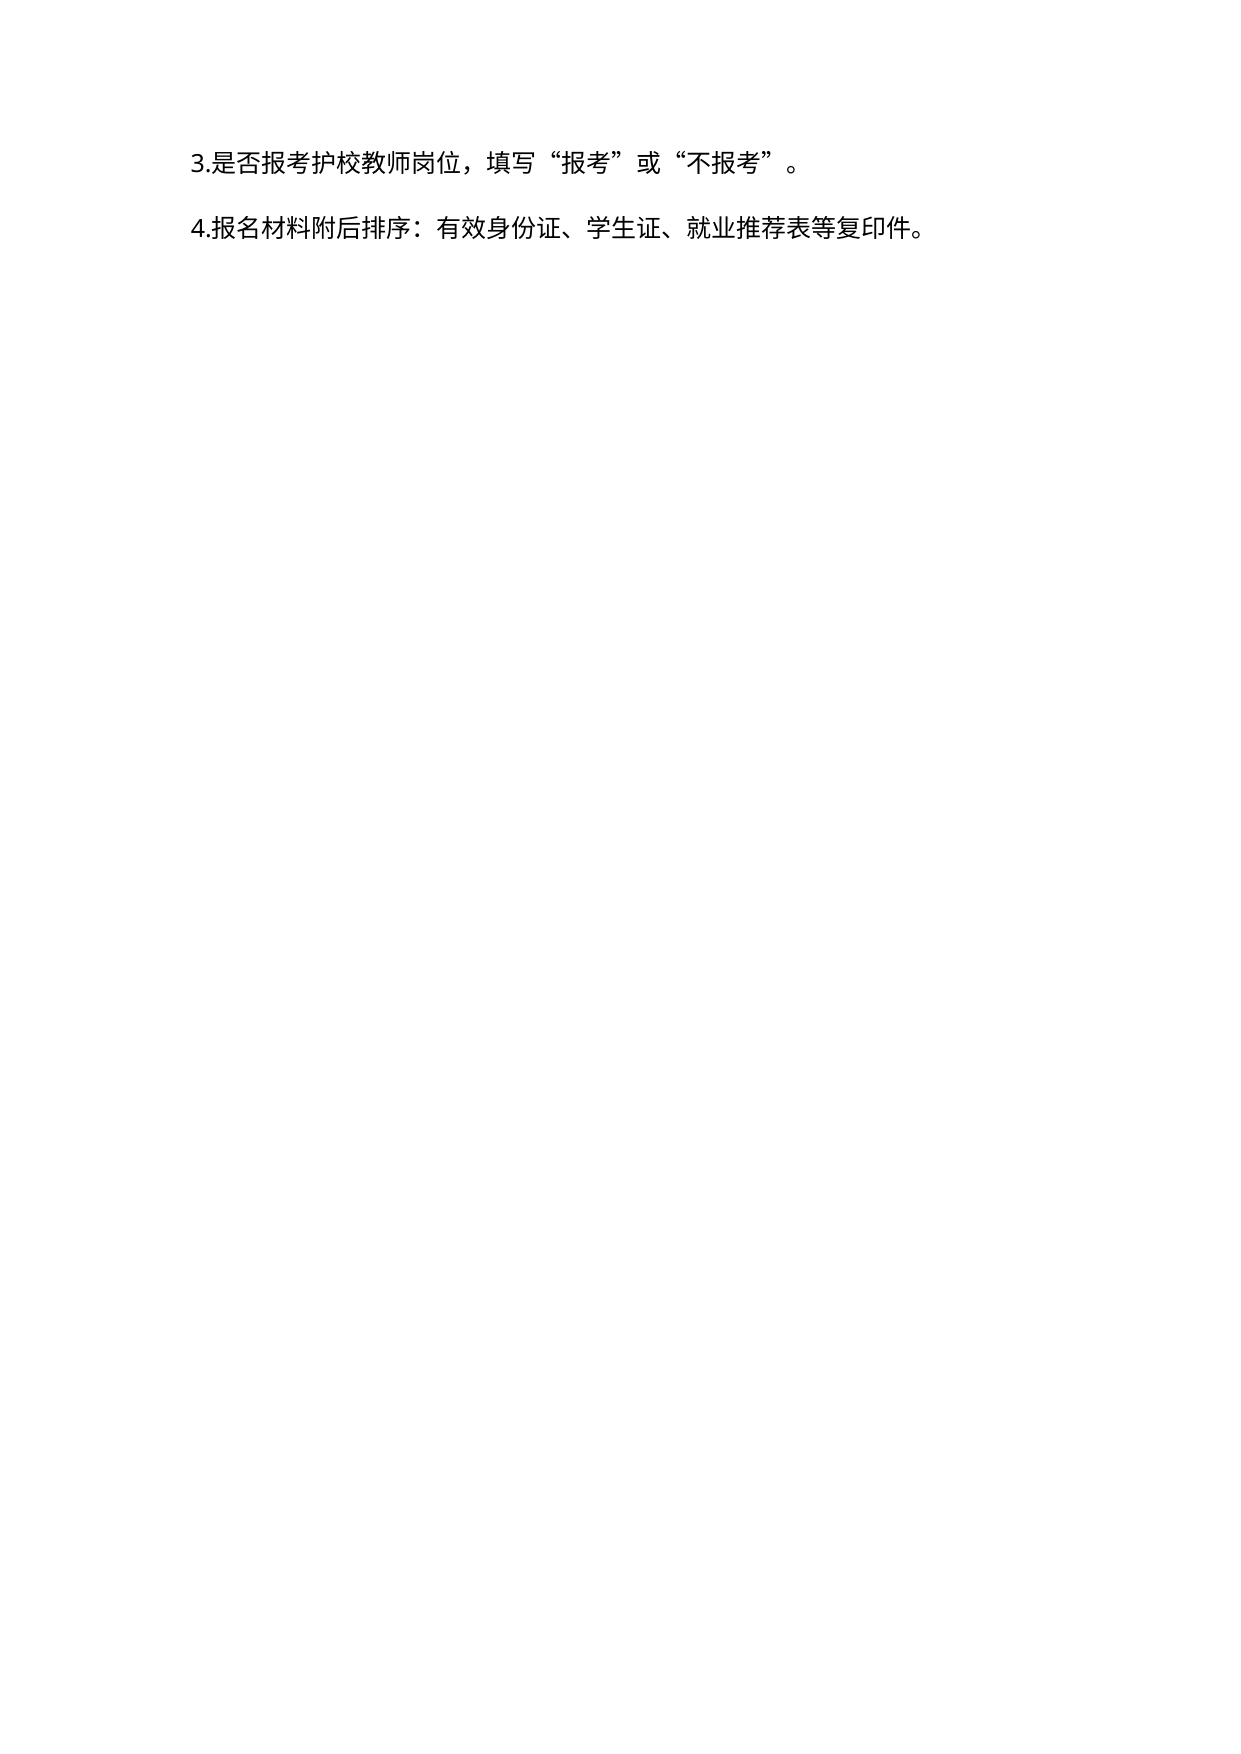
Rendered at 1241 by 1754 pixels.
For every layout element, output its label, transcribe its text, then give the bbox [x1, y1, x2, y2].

text 3.是否报考护校教师岗位，填写“报考”或“不报考”。 [190, 129, 1100, 194]
text 4.报名材料附后排序：有效身份证、学生证、就业推荐表等复印件。 [141, 194, 1100, 259]
